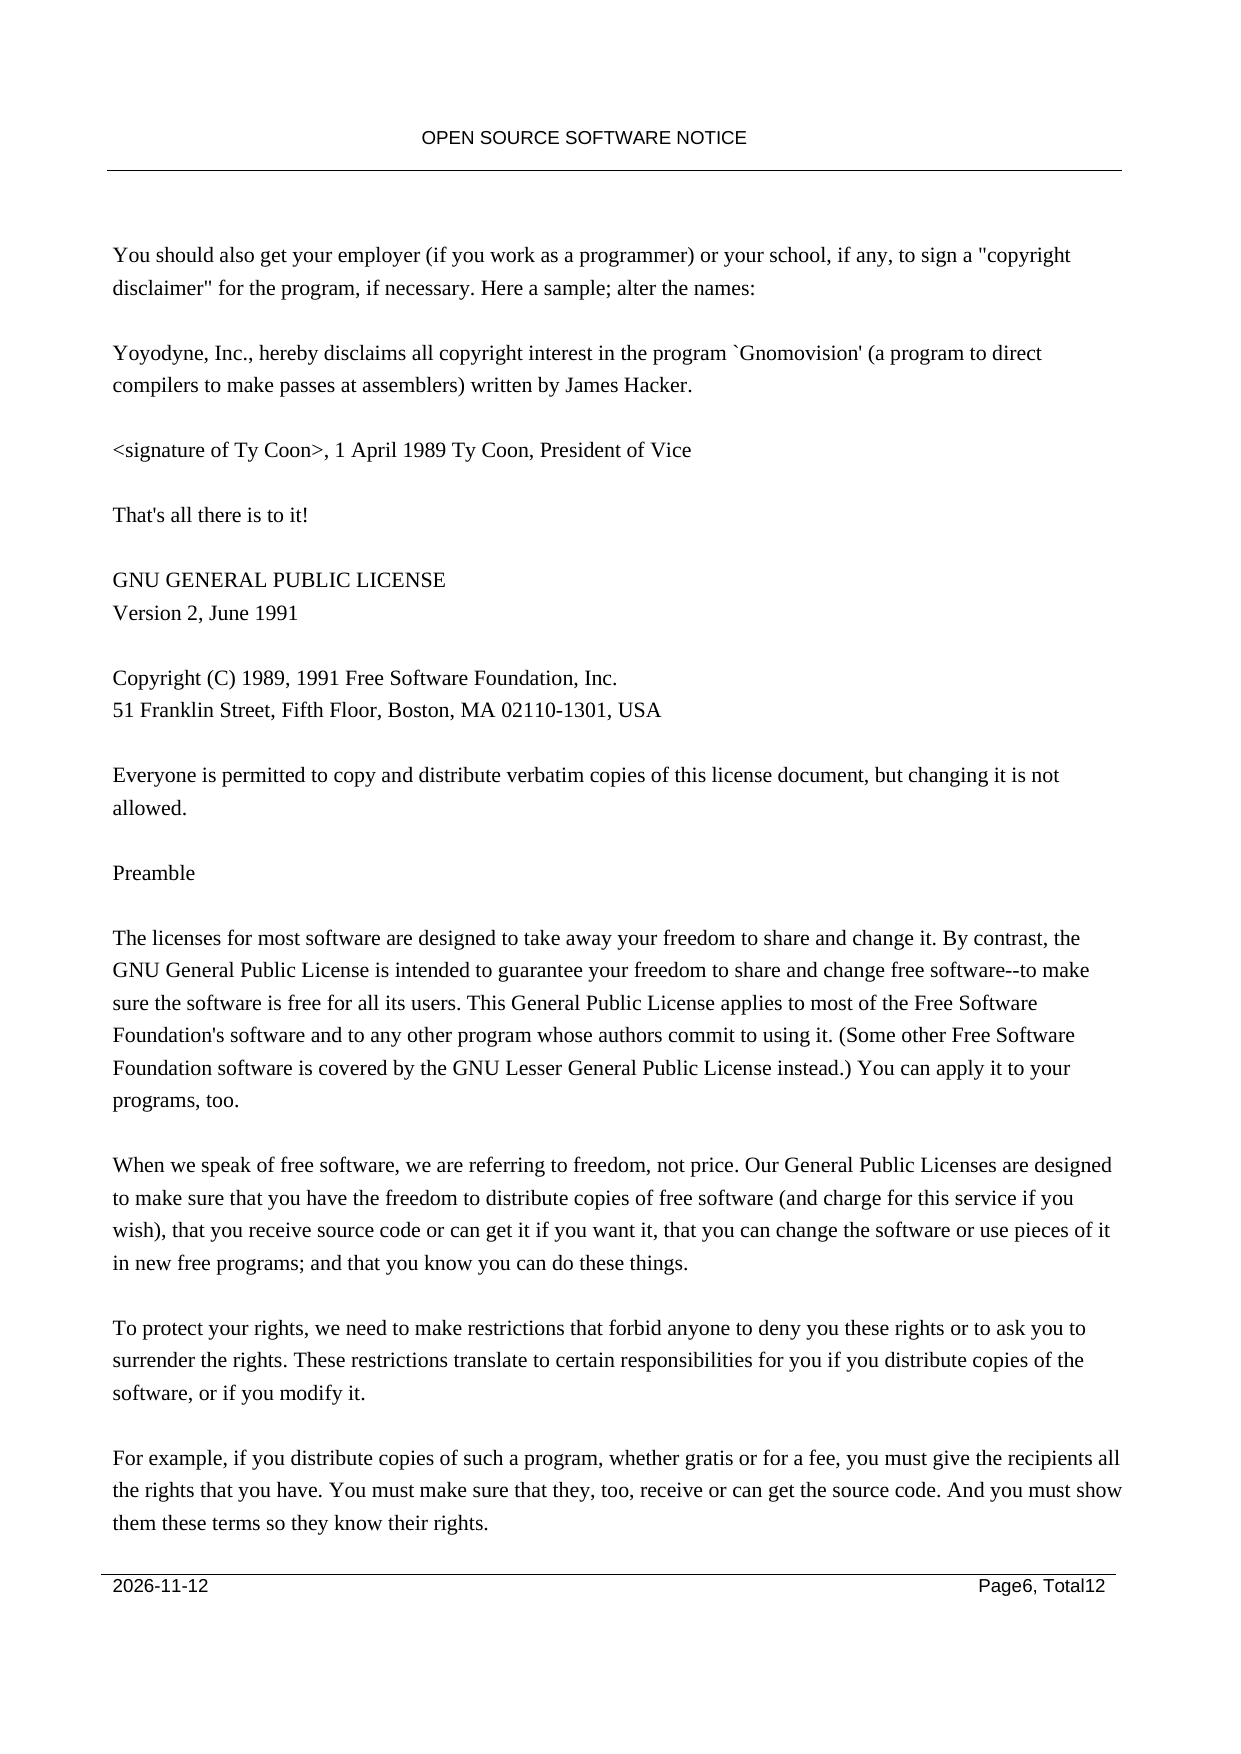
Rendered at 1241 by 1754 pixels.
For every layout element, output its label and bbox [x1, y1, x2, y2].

text [112, 206, 1128, 1539]
